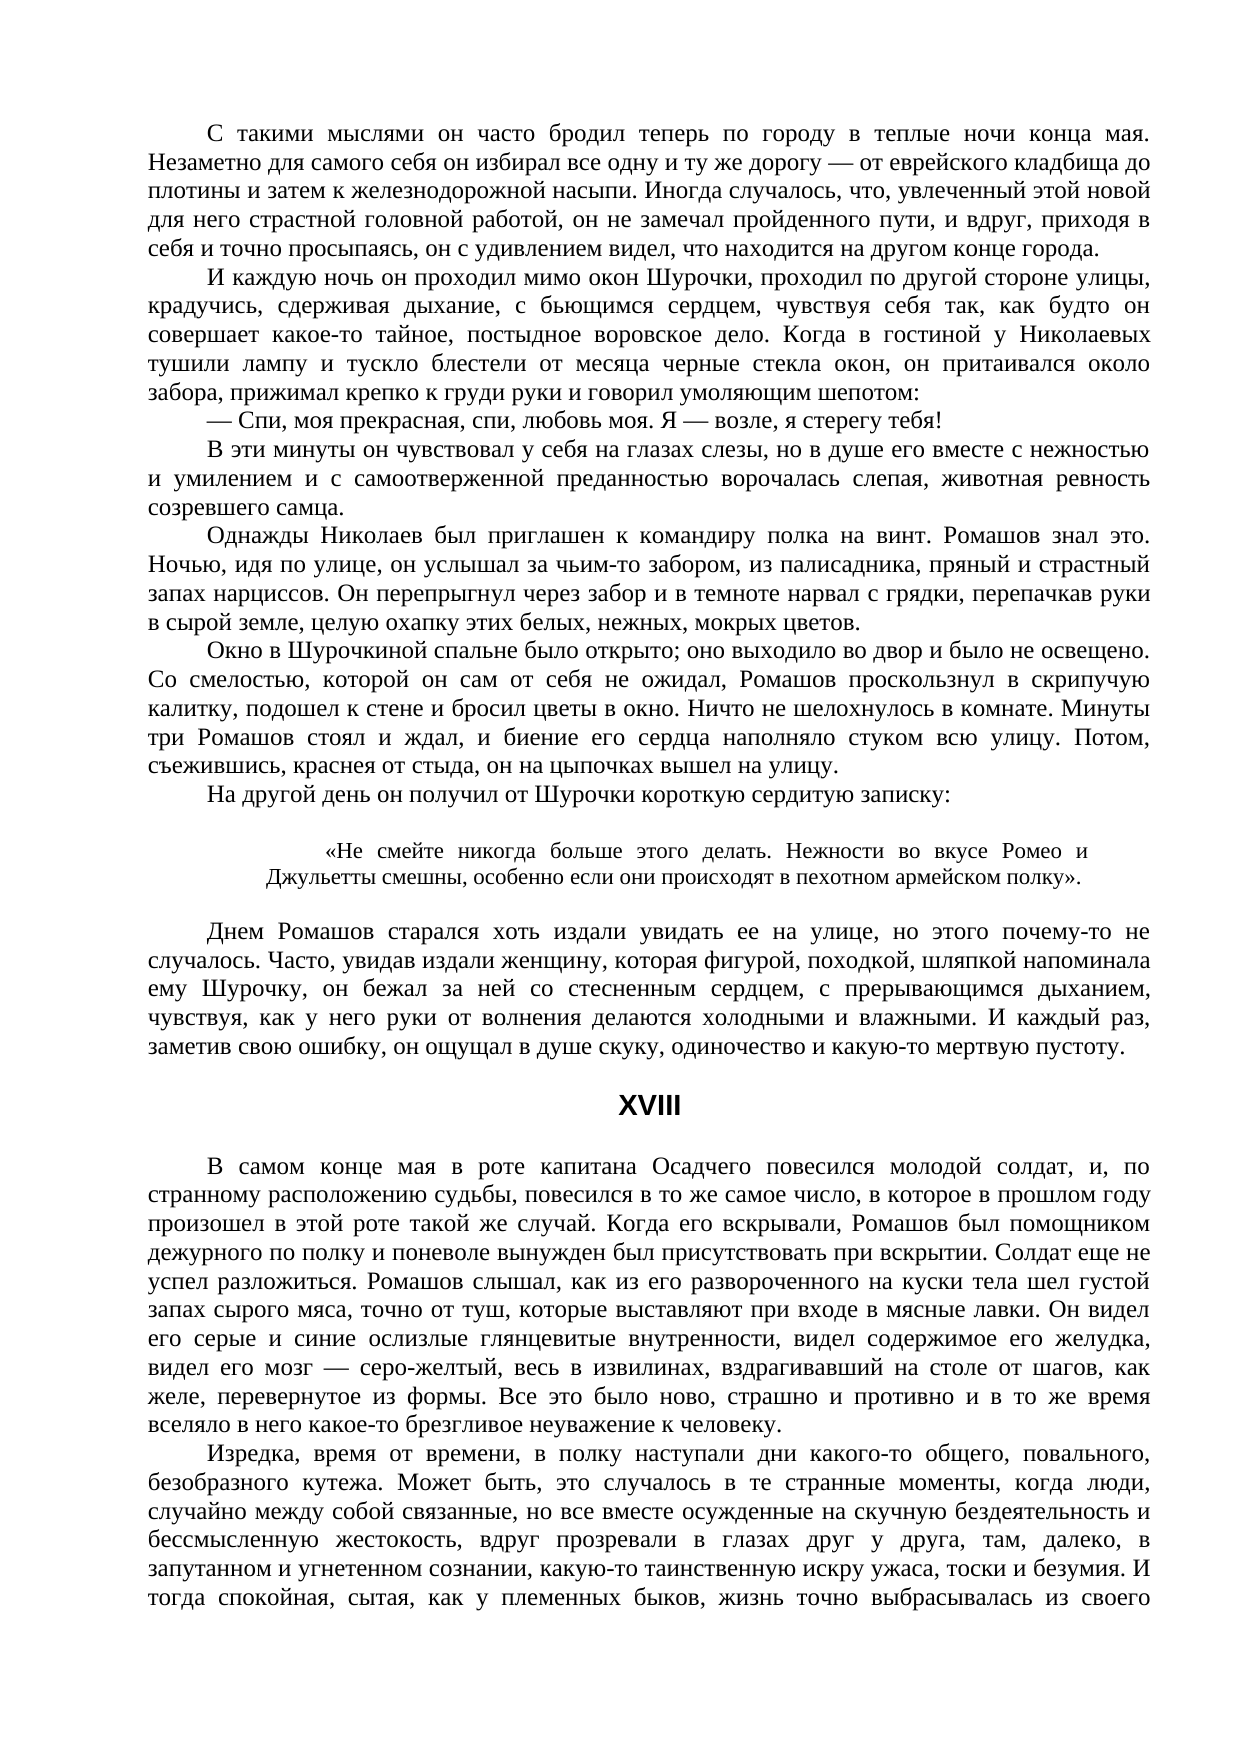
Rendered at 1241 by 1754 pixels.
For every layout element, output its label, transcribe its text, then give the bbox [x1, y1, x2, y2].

text В самом конце мая в роте капитана Осадчего повесился молодой солдат, и, по странному расположению судьбы, повесился в то же самое число, в которое в прошлом году произошел в этой роте такой же случай. Когда его вскрывали, Ромашов был помощником дежурного по полку и поневоле вынужден был присутствовать при вскрытии. Солдат еще не успел разложиться. Ромашов слышал, как из его развороченного на куски тела шел густой запах сырого мяса, точно от туш, которые выставляют при входе в мясные лавки. Он видел его серые и синие ослизлые глянцевитые внутренности, видел содержимое его желудка, видел его мозг — серо-желтый, весь в извилинах, вздрагивавший на столе от шагов, как желе, перевернутое из формы. Все это было ново, страшно и противно и в то же время вселяло в него какое-то брезгливое неуважение к человеку. [148, 1151, 1152, 1438]
text На другой день он получил от Шурочки короткую сердитую записку: [148, 779, 1152, 808]
text Однажды Николаев был приглашен к командиру полка на винт. Ромашов знал это. Ночью, идя по улице, он услышал за чьим-то забором, из палисадника, пряный и страстный запах нарциссов. Он перепрыгнул через забор и в темноте нарвал с грядки, перепачкав руки в сырой земле, целую охапку этих белых, нежных, мокрых цветов. [148, 521, 1152, 636]
subtitle XVIII [148, 1088, 1152, 1122]
text И каждую ночь он проходил мимо окон Шурочки, проходил по другой стороне улицы, крадучись, сдерживая дыхание, с бьющимся сердцем, чувствуя себя так, как будто он совершает какое-то тайное, постыдное воровское дело. Когда в гостиной у Николаевых тушили лампу и тускло блестели от месяца черные стекла окон, он притаивался около забора, прижимал крепко к груди руки и говорил умоляющим шепотом: [148, 262, 1152, 406]
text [148, 1438, 1152, 1611]
text Окно в Шурочкиной спальне было открыто; оно выходило во двор и было не освещено. Со смелостью, которой он сам от себя не ожидал, Ромашов проскользнул в скрипучую калитку, подошел к стене и бросил цветы в окно. Ничто не шелохнулось в комнате. Минуты три Ромашов стоял и ждал, и биение его сердца наполняло стуком всю улицу. Потом, съежившись, краснея от стыда, он на цыпочках вышел на улицу. [148, 636, 1152, 779]
text Днем Ромашов старался хоть издали увидать ее на улице, но этого почему-то не случалось. Часто, увидав издали женщину, которая фигурой, походкой, шляпкой напоминала ему Шурочку, он бежал за ней со стесненным сердцем, с прерывающимся дыханием, чувствуя, как у него руки от волнения делаются холодными и влажными. И каждый раз, заметив свою ошибку, он ощущал в душе скуку, одиночество и какую-то мертвую пустоту. [148, 916, 1152, 1060]
text «Не смейте никогда больше этого делать. Нежности во вкусе Ромео и Джульетты смешны, особенно если они происходят в пехотном армейском полку». [266, 837, 1089, 889]
text В эти минуты он чувствовал у себя на глазах слезы, но в душе его вместе с нежностью и умилением и с самоотверженной преданностью ворочалась слепая, животная ревность созревшего самца. [148, 434, 1152, 521]
text — Спи, моя прекрасная, спи, любовь моя. Я — возле, я стерегу тебя! [148, 406, 1152, 434]
text С такими мыслями он часто бродил теперь по городу в теплые ночи конца мая. Незаметно для самого себя он избирал все одну и ту же дорогу — от еврейского кладбища до плотины и затем к железнодорожной насыпи. Иногда случалось, что, увлеченный этой новой для него страстной головной работой, он не замечал пройденного пути, и вдруг, приходя в себя и точно просыпаясь, он с удивлением видел, что находится на другом конце города. [148, 118, 1152, 262]
